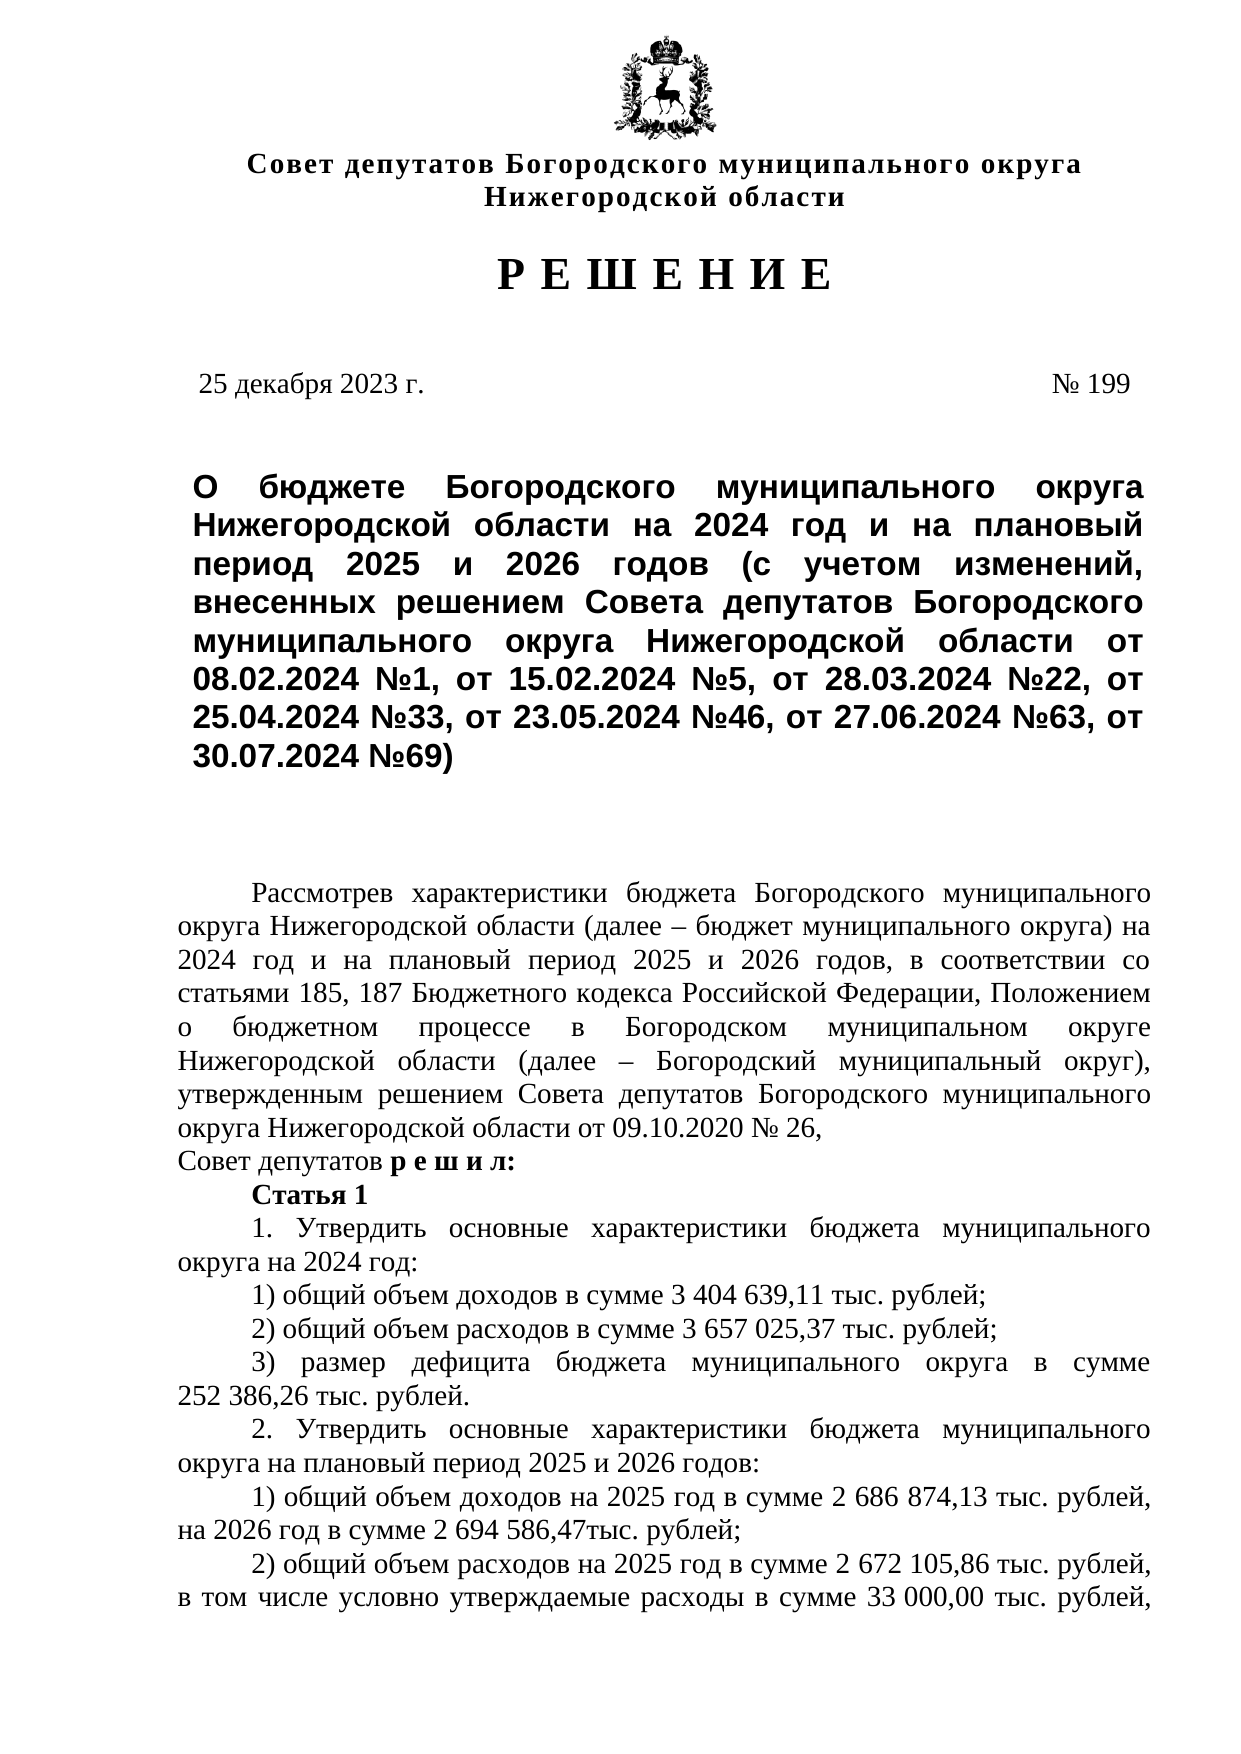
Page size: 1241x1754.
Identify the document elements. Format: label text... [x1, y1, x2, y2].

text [177, 1546, 1152, 1613]
text 1) общий объем доходов в сумме 3 404 639,11 тыс. рублей; [177, 1277, 1152, 1311]
text Совет депутатов р е ш и л: [177, 1143, 1152, 1177]
text Рассмотрев характеристики бюджета Богородского муниципального округа Нижегородской области (далее – бюджет муниципального округа) на 2024 год и на плановый период 2025 и 2026 годов, в соответствии со статьями 185, 187 Бюджетного кодекса Российской Федерации, Положением о бюджетном процессе в Богородском муниципальном округе Нижегородской области (далее – Богородский муниципальный округ), утвержденным решением Совета депутатов Богородского муниципального округа Нижегородской области от 09.10.2020 № 26, [177, 875, 1152, 1143]
text 25 декабря 2023 г. № 199 [177, 366, 1152, 400]
text 3) размер дефицита бюджета муниципального округа в сумме 252 386,26 тыс. рублей. [177, 1344, 1152, 1412]
text 1. Утвердить основные характеристики бюджета муниципального округа на 2024 год: [177, 1210, 1152, 1277]
text 2) общий объем расходов в сумме 3 657 025,37 тыс. рублей; [177, 1311, 1152, 1344]
text Совет депутатов Богородского муниципального округа [177, 146, 1152, 179]
text 2. Утвердить основные характеристики бюджета муниципального округа на плановый период 2025 и 2026 годов: [177, 1412, 1152, 1479]
text Статья 1 [177, 1177, 1152, 1210]
text Нижегородской области [177, 179, 1152, 213]
table_header О бюджете Богородского муниципального округа Нижегородской области на 2024 год и на плановый период 2025 и 2026 годов (с учетом изменений, внесенных решением Совета депутатов Богородского муниципального округа Нижегородской области от 08.02.2024 №1, от 15.02.2024 №5, от 28.03.2024 №22, от 25.04.2024 №33, от 23.05.2024 №46, от 27.06.2024 №63, от 30.07.2024 №69) [185, 467, 1152, 774]
text 1) общий объем доходов на 2025 год в сумме 2 686 874,13 тыс. рублей, на 2026 год в сумме 2 694 586,47тыс. рублей; [177, 1479, 1152, 1546]
text Р Е Ш Е Н И Е [177, 246, 1152, 299]
picture [612, 31, 717, 146]
